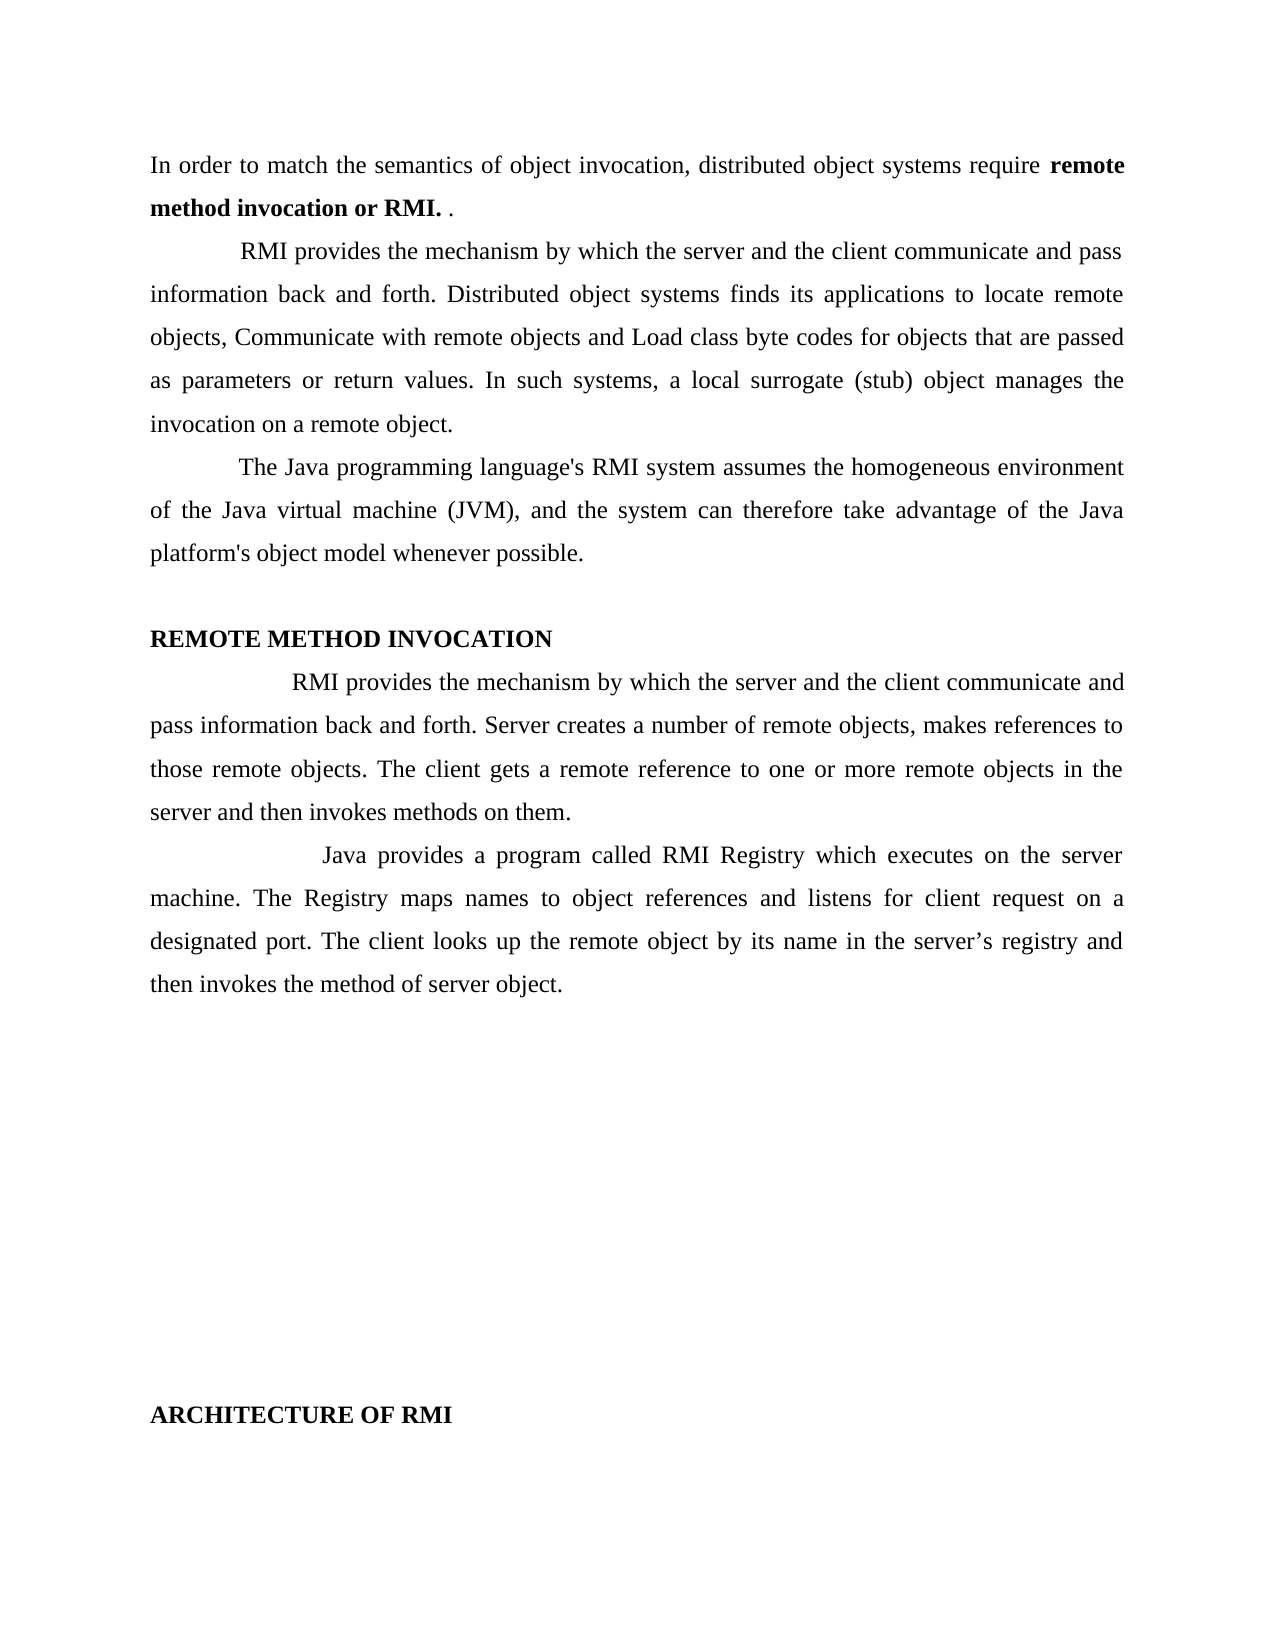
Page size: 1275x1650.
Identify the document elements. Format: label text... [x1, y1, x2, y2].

text RMI provides the mechanism by which the server and the client communicate and pass information back and forth. Distributed object systems finds its applications to locate remote objects, Communicate with remote objects and Load class byte codes for objects that are passed as parameters or return values. In such systems, a local surrogate (stub) object manages the invocation on a remote object. [150, 236, 1125, 437]
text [150, 150, 1125, 222]
text ARCHITECTURE OF RMI [150, 1401, 1125, 1429]
text Java provides a program called RMI Registry which executes on the server machine. The Registry maps names to object references and listens for client request on a designated port. The client looks up the remote object by its name in the server’s registry and then invokes the method of server object. [150, 840, 1125, 998]
text RMI provides the mechanism by which the server and the client communicate and pass information back and forth. Server creates a number of remote objects, makes references to those remote objects. The client gets a remote reference to one or more remote objects in the server and then invokes methods on them. [150, 667, 1125, 826]
text The Java programming language's RMI system assumes the homogeneous environment of the Java virtual machine (JVM), and the system can therefore take advantage of the Java platform's object model whenever possible. [150, 452, 1125, 567]
text REMOTE METHOD INVOCATION [150, 624, 1125, 653]
